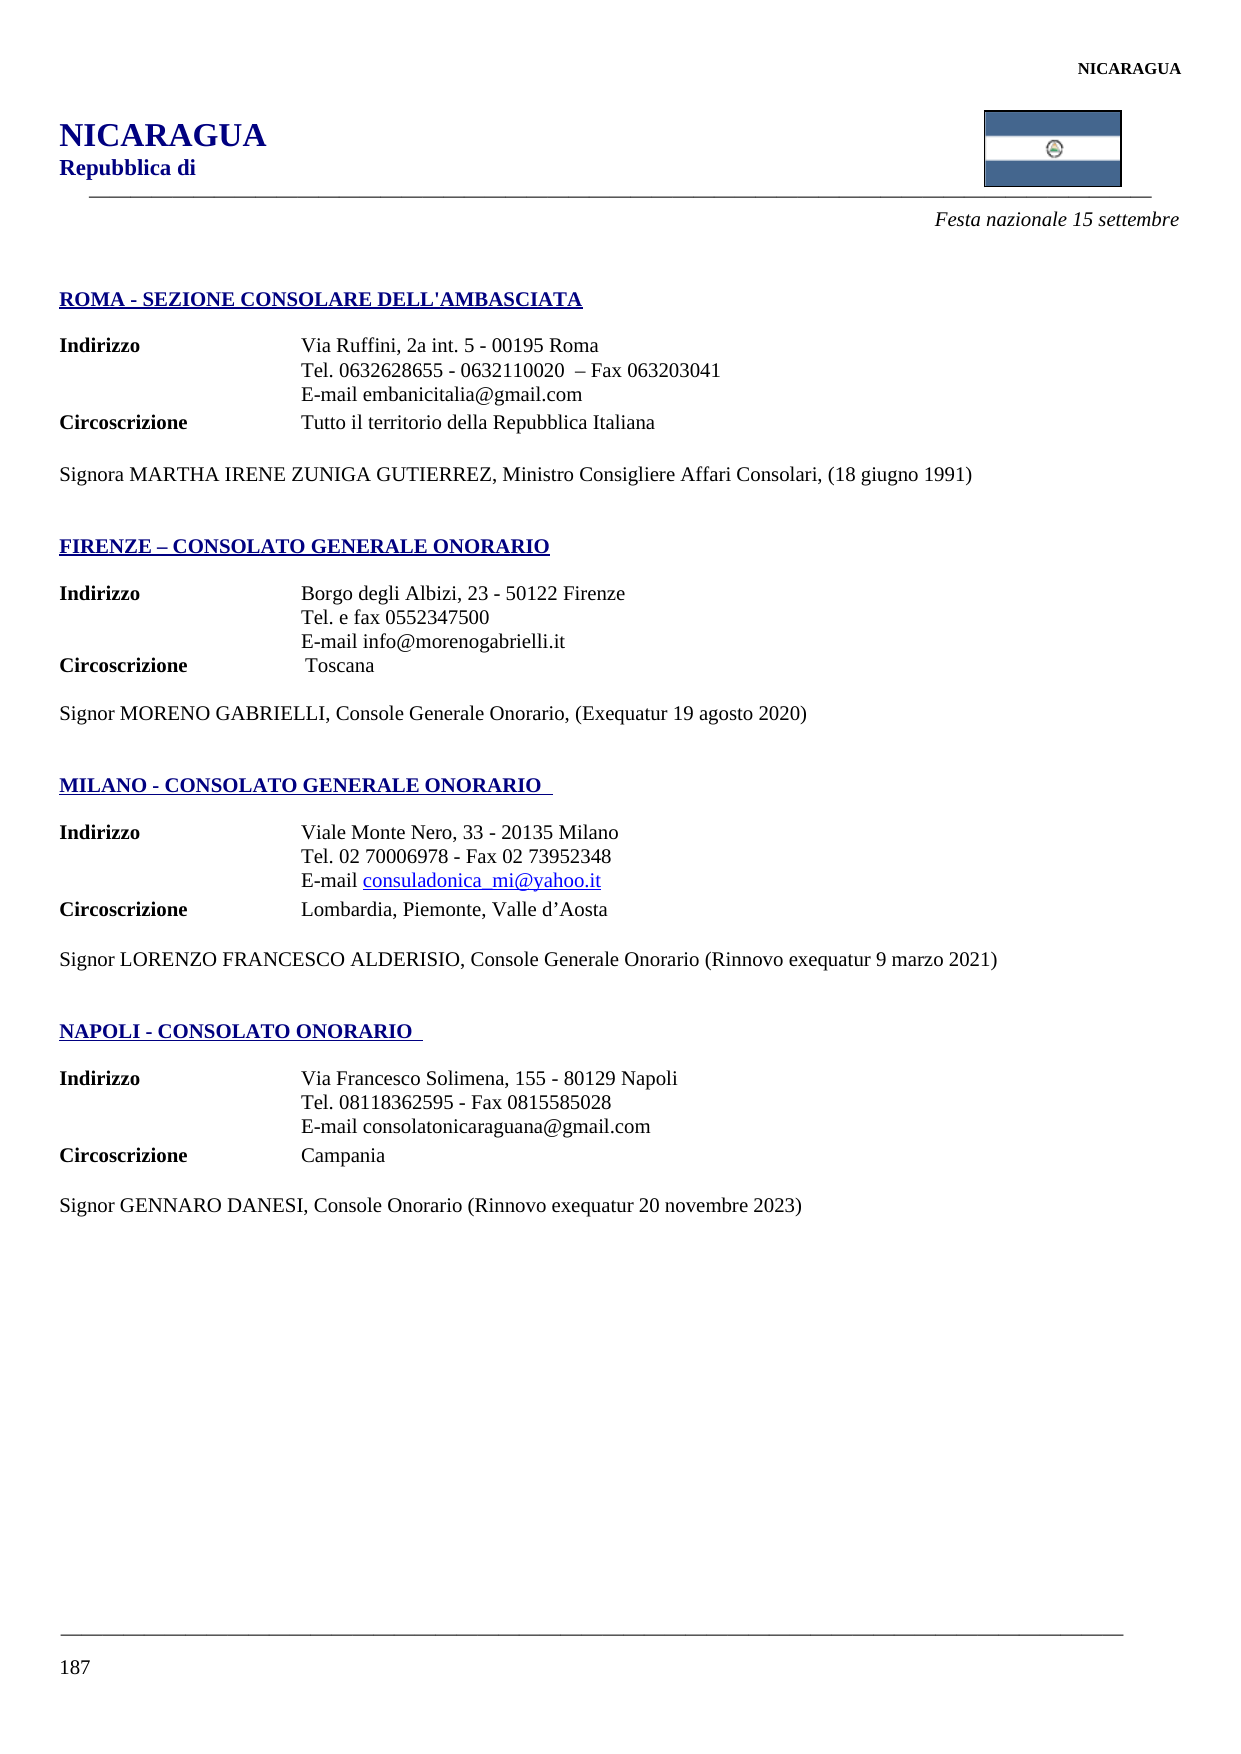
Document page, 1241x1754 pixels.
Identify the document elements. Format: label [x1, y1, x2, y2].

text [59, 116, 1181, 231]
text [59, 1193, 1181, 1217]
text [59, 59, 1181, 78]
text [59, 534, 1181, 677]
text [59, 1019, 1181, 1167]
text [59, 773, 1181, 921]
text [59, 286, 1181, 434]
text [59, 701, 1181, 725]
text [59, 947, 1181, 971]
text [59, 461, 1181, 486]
picture [985, 112, 1120, 186]
